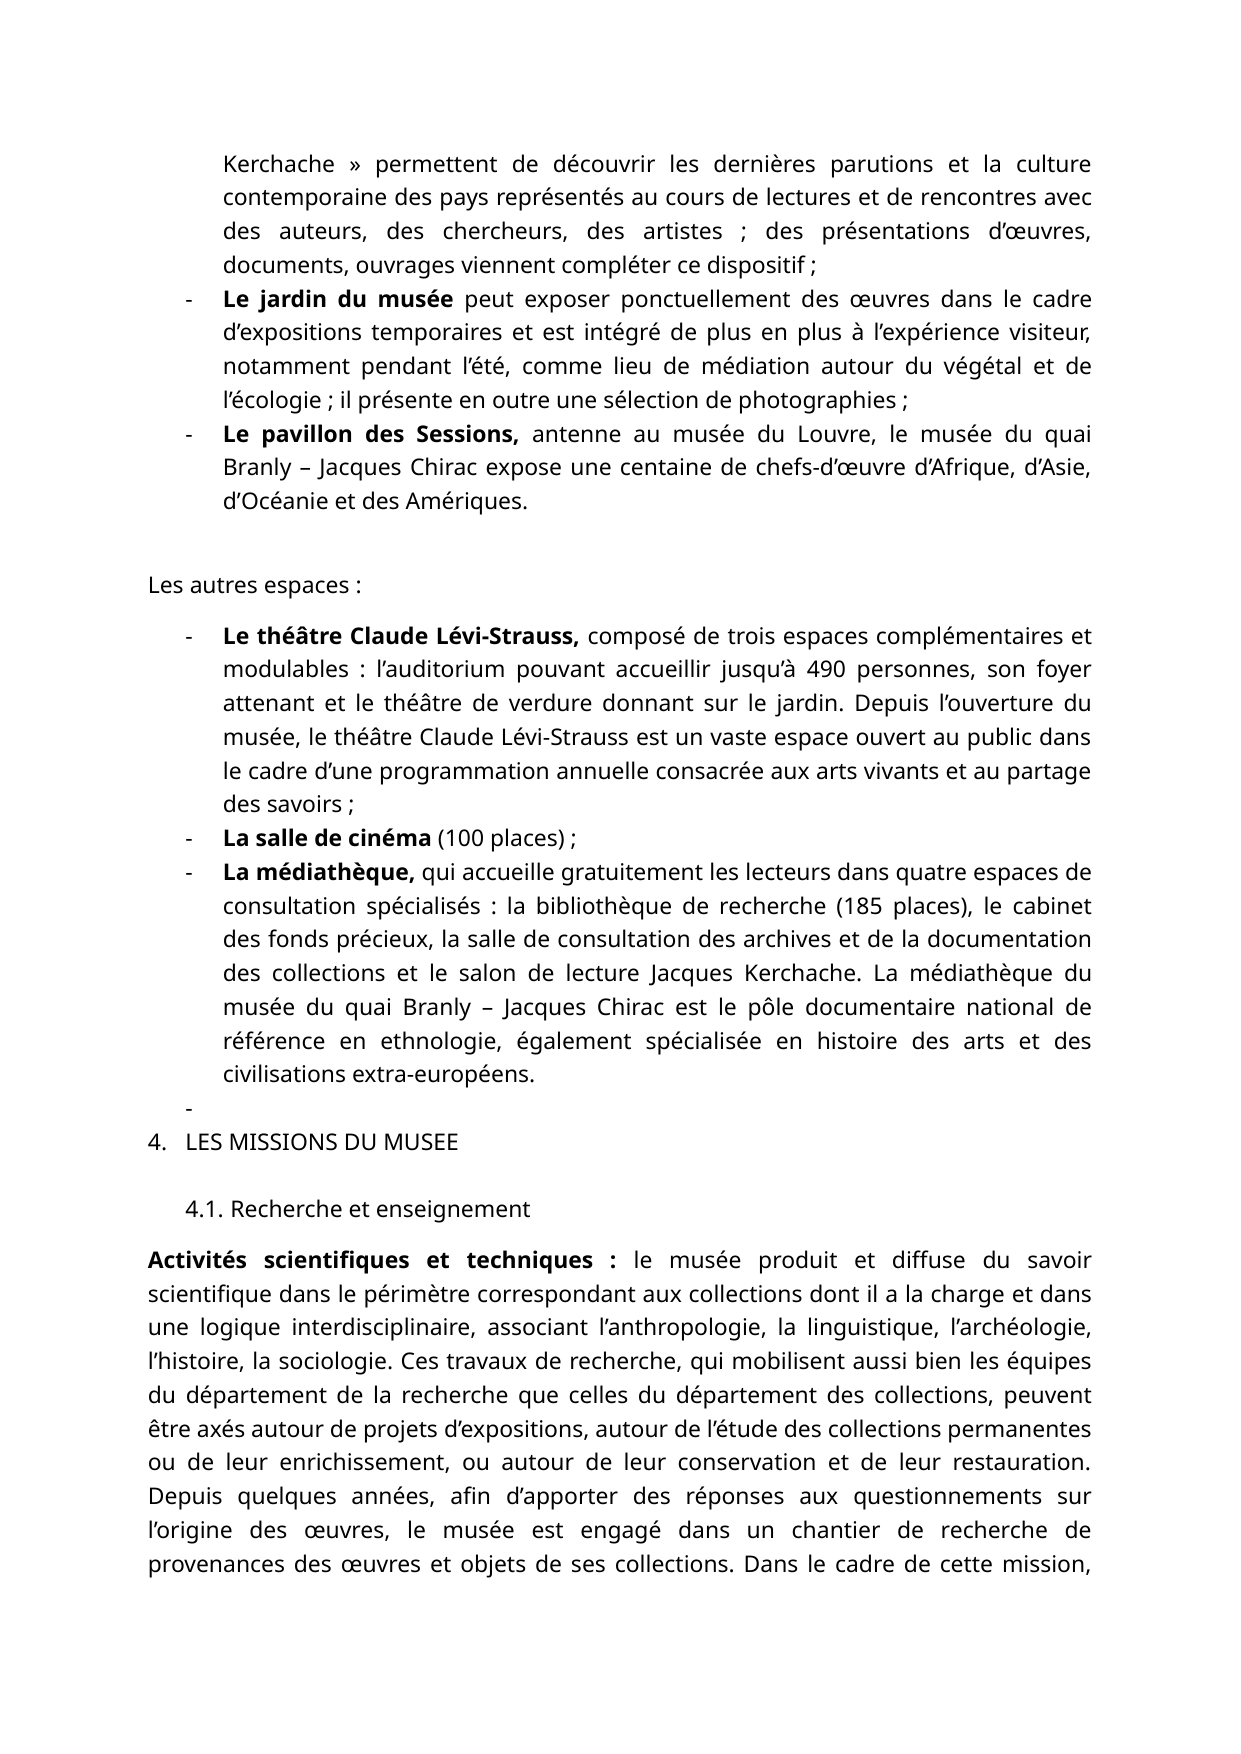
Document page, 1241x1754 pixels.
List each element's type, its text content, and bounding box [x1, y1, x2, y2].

list La médiathèque, qui accueille gratuitement les lecteurs dans quatre espaces de consultation spécialisés : la bibliothèque de recherche (185 places), le cabinet des fonds précieux, la salle de consultation des archives et de la documentation des collections et le salon de lecture Jacques Kerchache. La médiathèque du musée du quai Branly – Jacques Chirac est le pôle documentaire national de référence en ethnologie, également spécialisée en histoire des arts et des civilisations extra-européens. [185, 856, 1093, 1090]
list Le jardin du musée peut exposer ponctuellement des œuvres dans le cadre d’expositions temporaires et est intégré de plus en plus à l’expérience visiteur, notamment pendant l’été, comme lieu de médiation autour du végétal et de l’écologie ; il présente en outre une sélection de photographies ; [185, 283, 1093, 415]
list La salle de cinéma (100 places) ; [185, 822, 1093, 853]
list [185, 148, 1093, 280]
text Les autres espaces : [148, 569, 1093, 601]
list Recherche et enseignement [185, 1193, 1093, 1225]
list Le théâtre Claude Lévi-Strauss, composé de trois espaces complémentaires et modulables : l’auditorium pouvant accueillir jusqu’à 490 personnes, son foyer attenant et le théâtre de verdure donnant sur le jardin. Depuis l’ouverture du musée, le théâtre Claude Lévi-Strauss est un vaste espace ouvert au public dans le cadre d’une programmation annuelle consacrée aux arts vivants et au partage des savoirs ; [185, 620, 1093, 820]
list LES MISSIONS DU MUSEE [148, 1126, 1093, 1157]
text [148, 1244, 1093, 1579]
list Le pavillon des Sessions, antenne au musée du Louvre, le musée du quai Branly – Jacques Chirac expose une centaine de chefs-d’œuvre d’Afrique, d’Asie, d’Océanie et des Amériques. [185, 418, 1093, 516]
